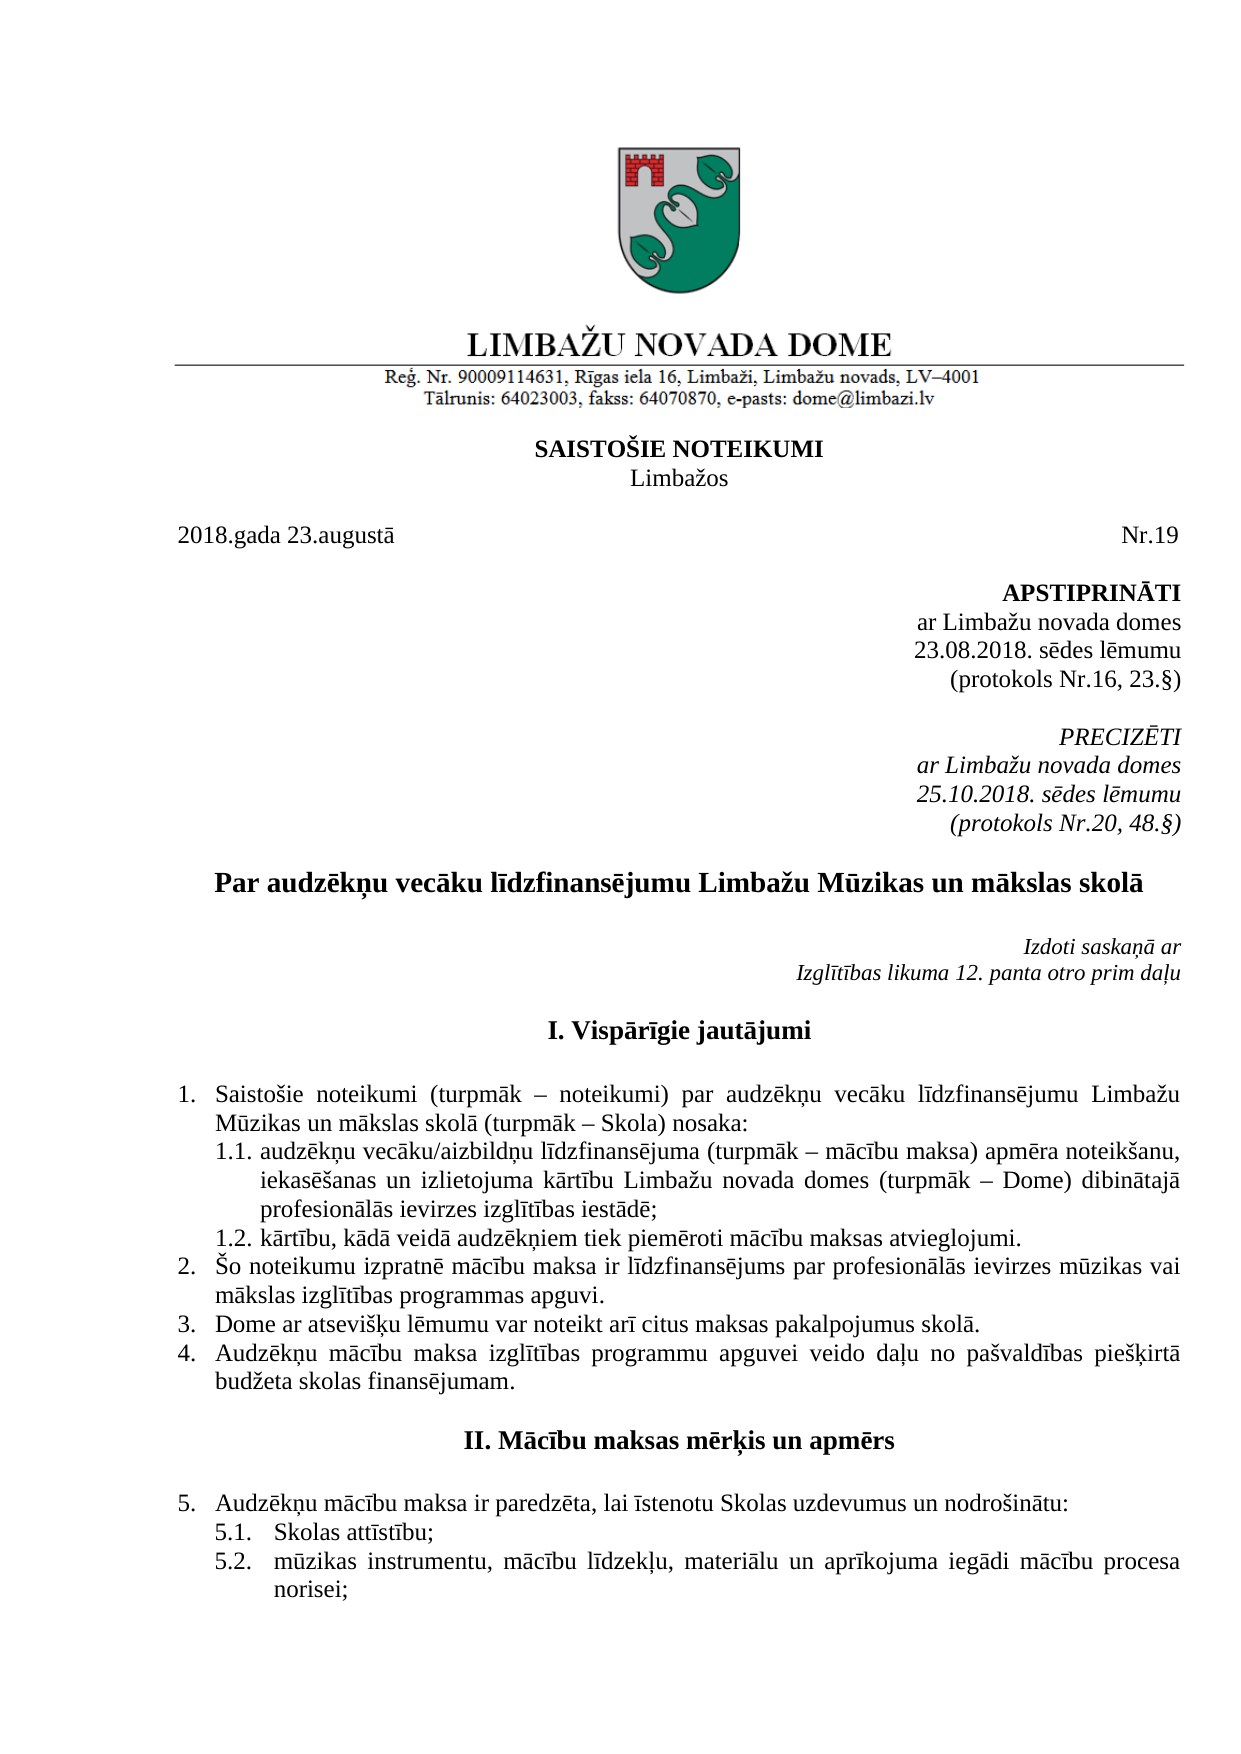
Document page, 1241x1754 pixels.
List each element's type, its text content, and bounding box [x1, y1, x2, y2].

text Par audzēkņu vecāku līdzfinansējumu Limbažu Mūzikas un mākslas skolā [177, 866, 1181, 899]
text PRECIZĒTI [177, 722, 1181, 751]
list Dome ar atsevišķu lēmumu var noteikt arī citus maksas pakalpojumus skolā. [177, 1309, 1181, 1338]
text Izglītības likuma 12. panta otro prim daļu [177, 959, 1181, 986]
list Saistošie noteikumi (turpmāk – noteikumi) par audzēkņu vecāku līdzfinansējumu Limbažu Mūzikas un mākslas skolā (turpmāk – Skola) nosaka: [177, 1079, 1181, 1136]
picture [1, 29, 1236, 408]
text Limbažos [177, 463, 1181, 492]
text Izdoti saskaņā ar [177, 933, 1181, 959]
list mūzikas instrumentu, mācību līdzekļu, materiālu un aprīkojuma iegādi mācību procesa norisei; [214, 1546, 1181, 1603]
text II. Mācību maksas mērķis un apmērs [177, 1424, 1181, 1455]
text (protokols Nr.16, 23.§) [177, 664, 1181, 693]
text ar Limbažu novada domes [177, 607, 1181, 636]
list Šo noteikumu izpratnē mācību maksa ir līdzfinansējums par profesionālās ievirzes mūzikas vai mākslas izglītības programmas apguvi. [177, 1251, 1181, 1309]
list Skolas attīstību; [214, 1517, 1181, 1546]
list audzēkņu vecāku/aizbildņu līdzfinansējuma (turpmāk – mācību maksa) apmēra noteikšanu, iekasēšanas un izlietojuma kārtību Limbažu novada domes (turpmāk – Dome) dibinātajā profesionālās ievirzes izglītības iestādē; [215, 1136, 1181, 1223]
text I. Vispārīgie jautājumi [177, 1014, 1181, 1046]
text 25.10.2018. sēdes lēmumu [177, 779, 1181, 808]
list Audzēkņu mācību maksa ir paredzēta, lai īstenotu Skolas uzdevumus un nodrošinātu: [177, 1488, 1181, 1517]
text (protokols Nr.20, 48.§) [177, 808, 1181, 837]
text SAISTOŠIE NOTEIKUMI [177, 408, 1181, 463]
text ar Limbažu novada domes [177, 751, 1181, 779]
list kārtību, kādā veidā audzēkņiem tiek piemēroti mācību maksas atvieglojumi. [215, 1223, 1181, 1251]
text 23.08.2018. sēdes lēmumu [177, 636, 1181, 664]
list Audzēkņu mācību maksa izglītības programmu apguvei veido daļu no pašvaldības piešķirtā budžeta skolas finansējumam. [177, 1338, 1181, 1395]
text APSTIPRINĀTI [177, 578, 1181, 607]
text 2018.gada 23.augustā Nr.19 [177, 521, 1181, 549]
